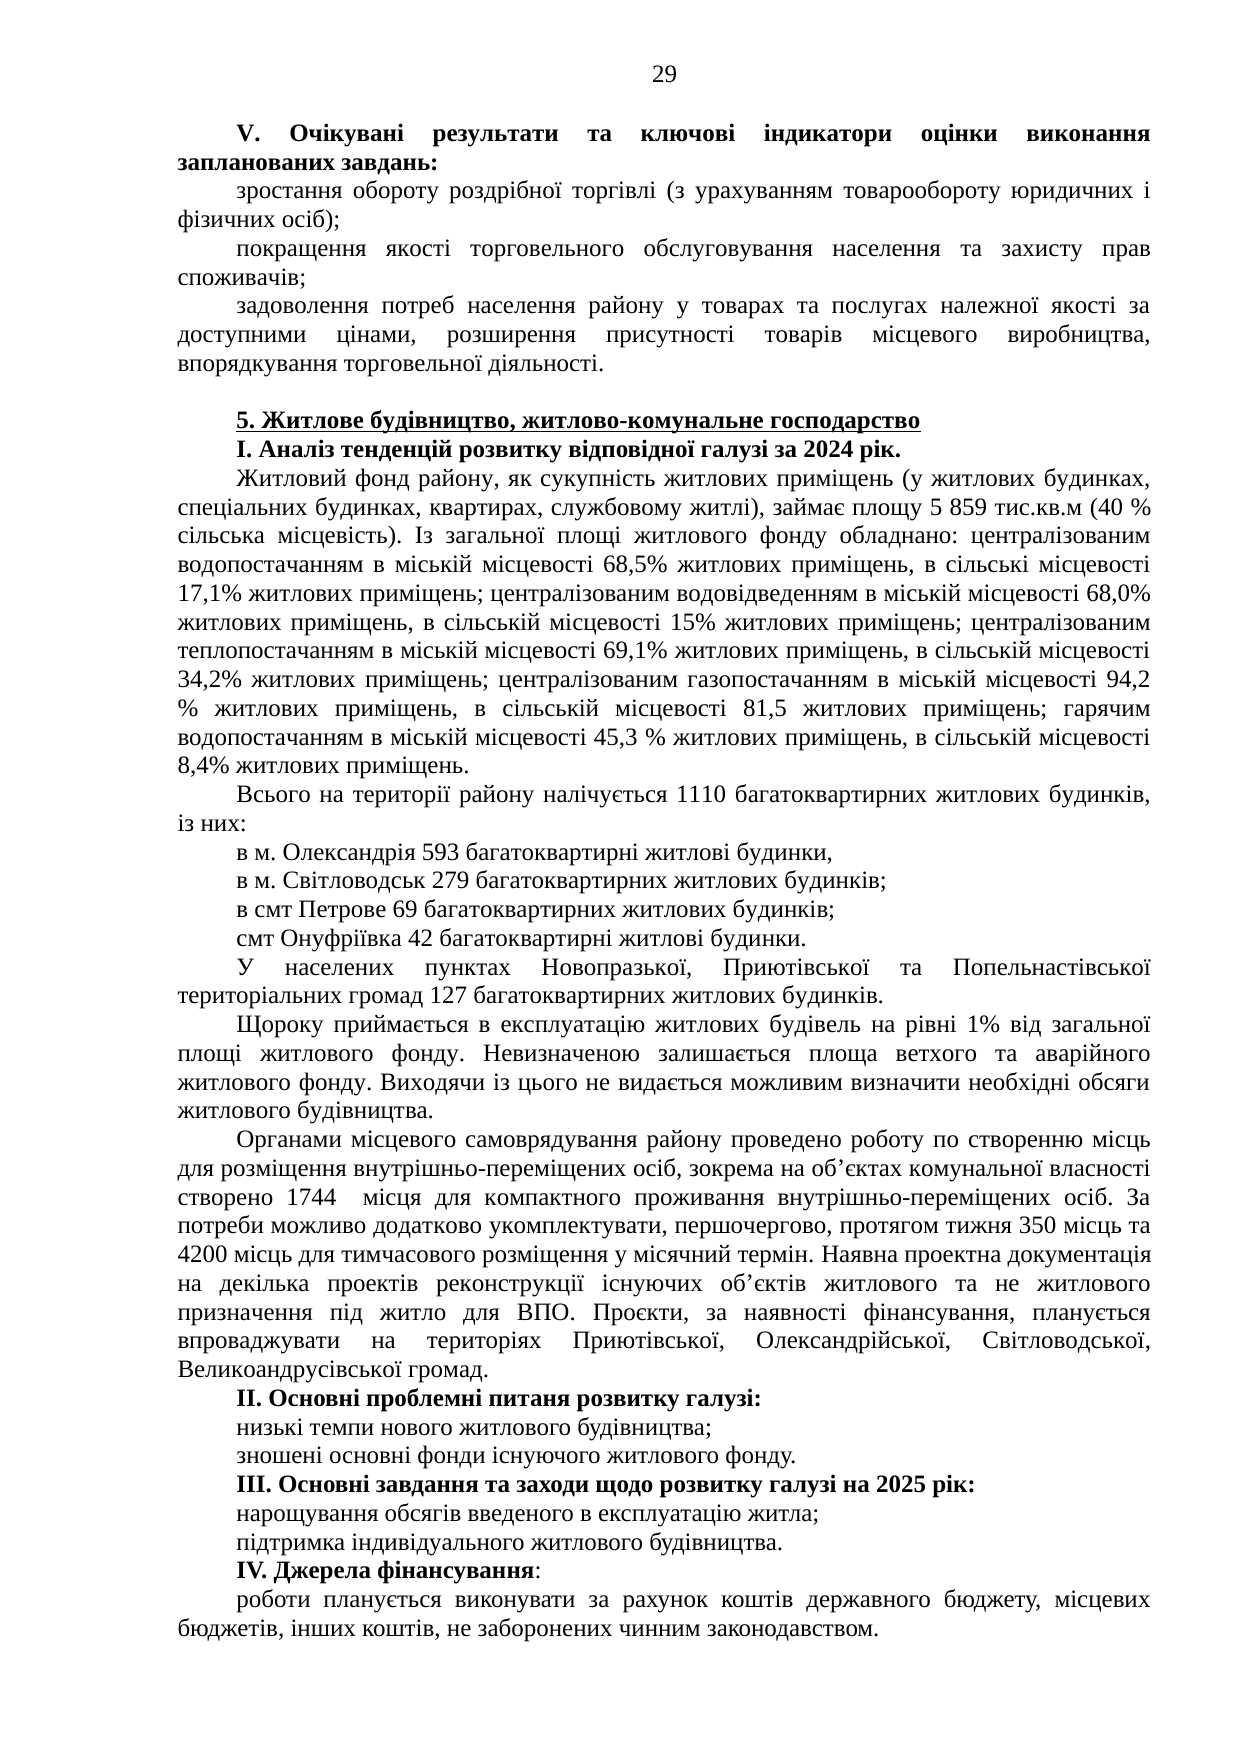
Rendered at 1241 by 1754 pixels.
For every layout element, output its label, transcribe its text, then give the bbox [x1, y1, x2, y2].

text Органами місцевого самоврядування району проведено роботу по створенню місць для розміщення внутрішньо-переміщених осіб, зокрема на об’єктах комунальної власності створено 1744 місця для компактного проживання внутрішньо-переміщених осіб. За потреби можливо додатково укомплектувати, першочергово, протягом тижня 350 місць та 4200 місць для тимчасового розміщення у місячний термін. Наявна проектна документація на декілька проектів реконструкції існуючих об’єктів житлового та не житлового призначення під житло для ВПО. Проєкти, за наявності фінансування, планується впроваджувати на територіях Приютівської, Олександрійської, Світловодської, Великоандрусівської громад. [177, 1124, 1152, 1383]
text Житловий фонд району, як сукупність житлових приміщень (у житлових будинках, спеціальних будинках, квартирах, службовому житлі), займає площу 5 859 тис.кв.м (40 % сільська місцевість). Із загальної площі житлового фонду обладнано: централізованим водопостачанням в міській місцевості 68,5% житлових приміщень, в сільські місцевості 17,1% житлових приміщень; централізованим водовідведенням в міській місцевості 68,0% житлових приміщень, в сільській місцевості 15% житлових приміщень; централізованим теплопостачанням в міській місцевості 69,1% житлових приміщень, в сільській місцевості 34,2% житлових приміщень; централізованим газопостачанням в міській місцевості 94,2 % житлових приміщень, в сільській місцевості 81,5 житлових приміщень; гарячим водопостачанням в міській місцевості 45,3 % житлових приміщень, в сільській місцевості 8,4% житлових приміщень. [177, 463, 1152, 779]
text Всього на території району налічується 1110 багатоквартирних житлових будинків, із них: [177, 779, 1152, 837]
text підтримка індивідуального житлового будівництва. [177, 1527, 1152, 1556]
text роботи планується виконувати за рахунок коштів державного бюджету, місцевих бюджетів, інших коштів, не заборонених чинним законодавством. [177, 1584, 1152, 1642]
text в смт Петрове 69 багатоквартирних житлових будинків; [177, 894, 1152, 923]
text задоволення потреб населення району у товарах та послугах належної якості за доступними цінами, розширення присутності товарів місцевого виробництва, впорядкування торговельної діяльності. [177, 291, 1152, 377]
text ІІІ. Основні завдання та заходи щодо розвитку галузі на 2025 рік: [177, 1469, 1152, 1498]
text низькі темпи нового житлового будівництва; [177, 1412, 1152, 1441]
text смт Онуфріївка 42 багатоквартирні житлові будинки. [177, 923, 1152, 952]
text У населених пунктах Новопразької, Приютівської та Попельнастівської територіальних громад 127 багатоквартирних житлових будинків. [177, 952, 1152, 1009]
text в м. Олександрія 593 багатоквартирні житлові будинки, [177, 837, 1152, 866]
text зношені основні фонди існуючого житлового фонду. [177, 1441, 1152, 1469]
text нарощування обсягів введеного в експлуатацію житла; [177, 1498, 1152, 1527]
text I. Аналіз тенденцій розвитку відповідної галузі за 2024 рік. [177, 434, 1152, 463]
text Щороку приймається в експлуатацію житлових будівель на рівні 1% від загальної площі житлового фонду. Невизначеною залишається площа ветхого та аварійного житлового фонду. Виходячи із цього не видається можливим визначити необхідні обсяги житлового будівництва. [177, 1009, 1152, 1124]
text IV. Джерела фінансування: [177, 1556, 1152, 1584]
text покращення якості торговельного обслуговування населення та захисту прав споживачів; [177, 233, 1152, 291]
text в м. Світловодськ 279 багатоквартирних житлових будинків; [177, 866, 1152, 894]
text ІІ. Основні проблемні питаня розвитку галузі: [177, 1383, 1152, 1412]
list V. Очікувані результати та ключові індикатори оцінки виконання запланованих завдань: [177, 118, 1152, 176]
text 5. Житлове будівництво, житлово-комунальне господарство [177, 406, 1152, 434]
text зростання обороту роздрібної торгівлі (з урахуванням товарообороту юридичних і фізичних осіб); [177, 176, 1152, 233]
